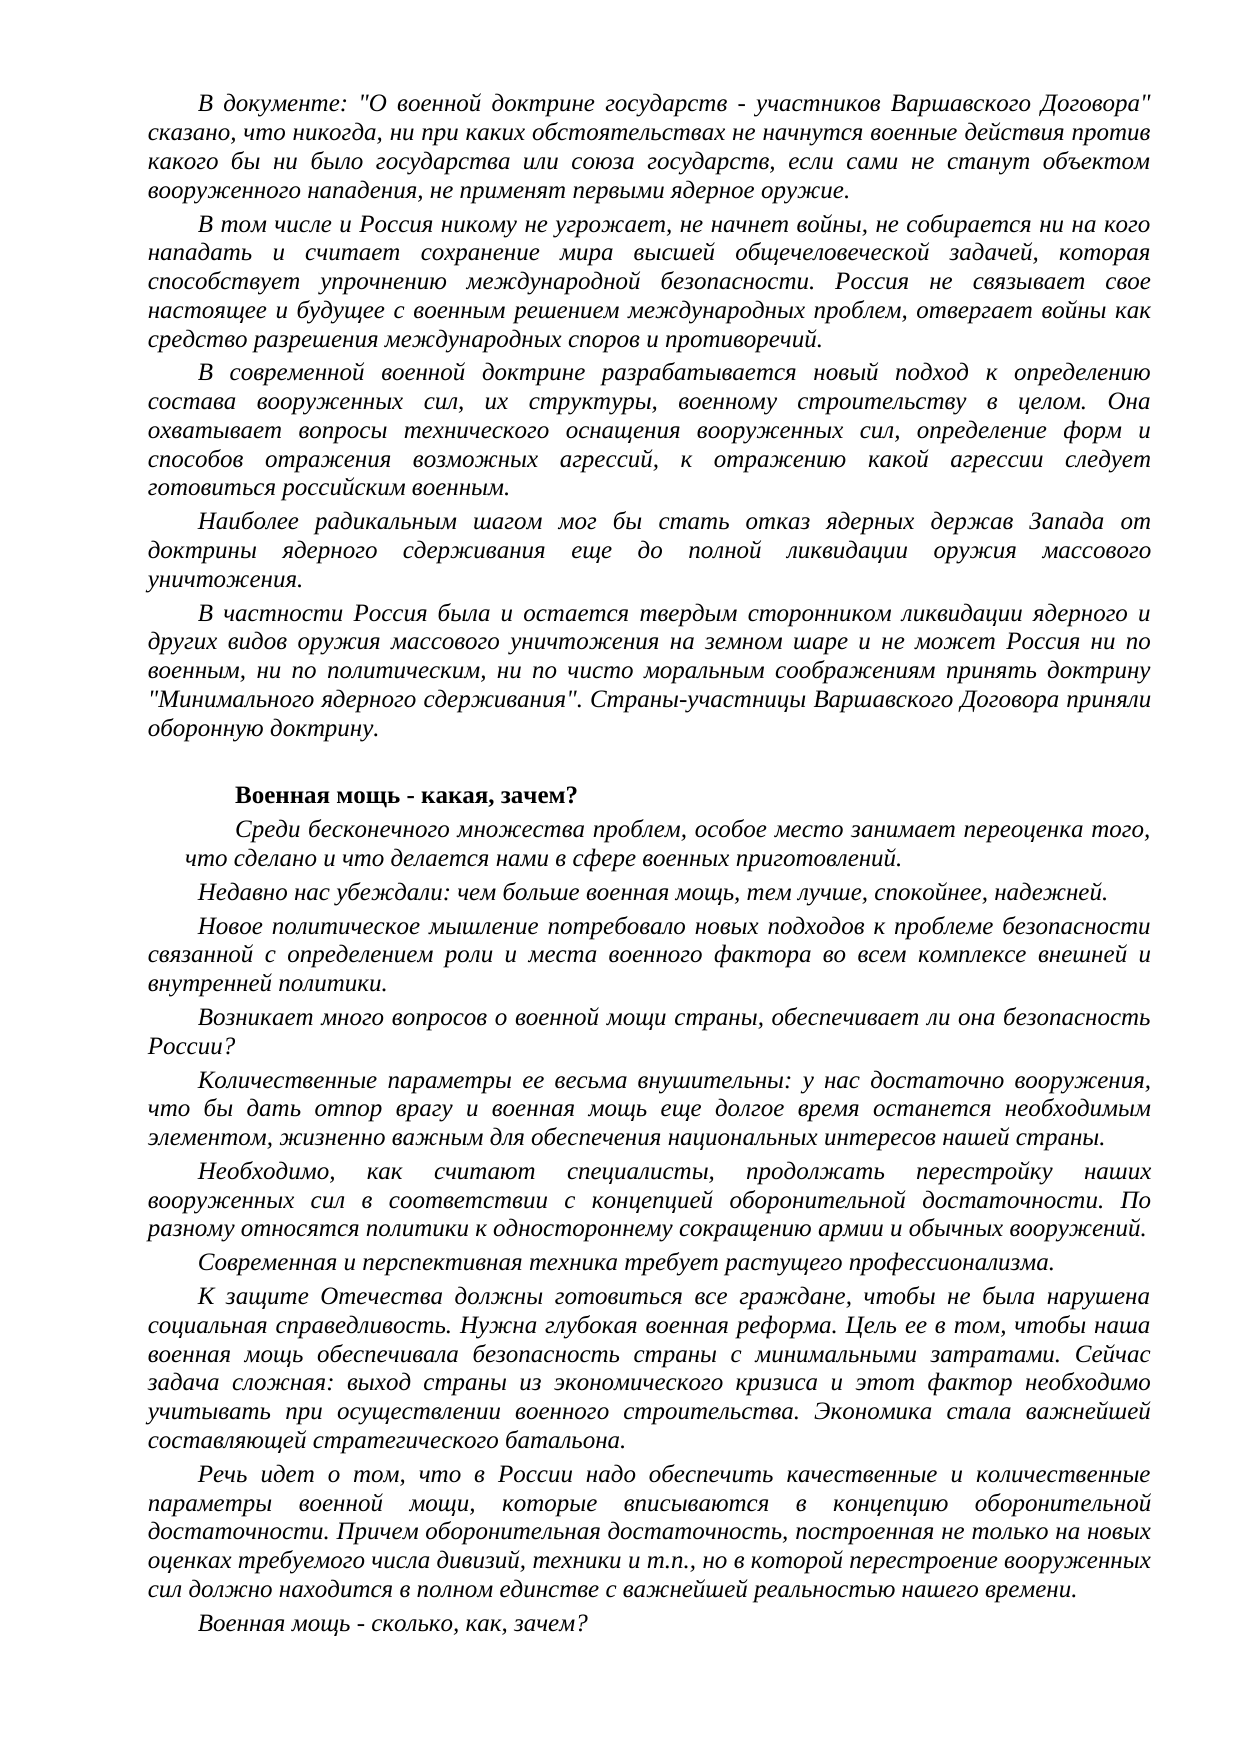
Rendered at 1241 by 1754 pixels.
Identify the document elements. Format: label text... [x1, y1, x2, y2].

text Новое политическое мышление потребовало новых подходов к проблеме безопасности связанной с определением роли и места военного фактора во всем комплексе внешней и внутренней политики. [148, 911, 1152, 997]
text Современная и перспективная техника требует растущего профессионализма. [148, 1247, 1152, 1276]
text Речь идет о том, что в России надо обеспечить качественные и количественные параметры военной мощи, которые вписываются в концепцию оборонительной достаточности. Причем оборонительная достаточность, построенная не только на новых оценках требуемого числа дивизий, техники и т.п., но в которой перестроение вооруженных сил должно находится в полном единстве с важнейшей реальностью нашего времени. [148, 1459, 1152, 1603]
text Недавно нас убеждали: чем больше военная мощь, тем лучше, спокойнее, надежней. [148, 877, 1152, 906]
text Военная мощь - какая, зачем? [148, 780, 1152, 809]
text В современной военной доктрине разрабатывается новый подход к определению состава вооруженных сил, их структуры, военному строительству в целом. Она охватывает вопросы технического оснащения вооруженных сил, определение форм и способов отражения возможных агрессий, к отражению какой агрессии следует готовиться российским военным. [148, 357, 1152, 501]
text Среди бесконечного множества проблем, особое место занимает переоценка того, что сделано и что делается нами в сфере военных приготовлений. [148, 814, 1152, 872]
text Возникает много вопросов о военной мощи страны, обеспечивает ли она безопасность России? [148, 1002, 1152, 1059]
text Наиболее радикальным шагом мог бы стать отказ ядерных держав Запада от доктрины ядерного сдерживания еще до полной ликвидации оружия массового уничтожения. [148, 506, 1152, 593]
text Необходимо, как считают специалисты, продолжать перестройку наших вооруженных сил в соответствии с концепцией оборонительной достаточности. По разному относятся политики к одностороннему сокращению армии и обычных вооружений. [148, 1156, 1152, 1242]
text В том числе и Россия никому не угрожает, не начнет войны, не собирается ни на кого нападать и считает сохранение мира высшей общечеловеческой задачей, которая способствует упрочнению международной безопасности. Россия не связывает свое настоящее и будущее с военным решением международных проблем, отвергает войны как средство разрешения международных споров и противоречий. [148, 209, 1152, 352]
text К защите Отечества должны готовиться все граждане, чтобы не была нарушена социальная справедливость. Нужна глубокая военная реформа. Цель ее в том, чтобы наша военная мощь обеспечивала безопасность страны с минимальными затратами. Сейчас задача сложная: выход страны из экономического кризиса и этот фактор необходимо учитывать при осуществлении военного строительства. Экономика стала важнейшей составляющей стратегического батальона. [148, 1281, 1152, 1454]
text В частности Россия была и остается твердым сторонником ликвидации ядерного и других видов оружия массового уничтожения на земном шаре и не может Россия ни по военным, ни по политическим, ни по чисто моральным соображениям принять доктрину "Минимального ядерного сдерживания". Страны-участницы Варшавского Договора приняли оборонную доктрину. [148, 598, 1152, 741]
text Военная мощь - сколько, как, зачем? [148, 1608, 1152, 1636]
text Количественные параметры ее весьма внушительны: у нас достаточно вооружения, что бы дать отпор врагу и военная мощь еще долгое время останется необходимым элементом, жизненно важным для обеспечения национальных интересов нашей страны. [148, 1065, 1152, 1151]
text В документе: "О военной доктрине государств - участников Варшавского Договора" сказано, что никогда, ни при каких обстоятельствах не начнутся военные действия против какого бы ни было государства или союза государств, если сами не станут объектом вооруженного нападения, не применят первыми ядерное оружие. [148, 88, 1152, 203]
